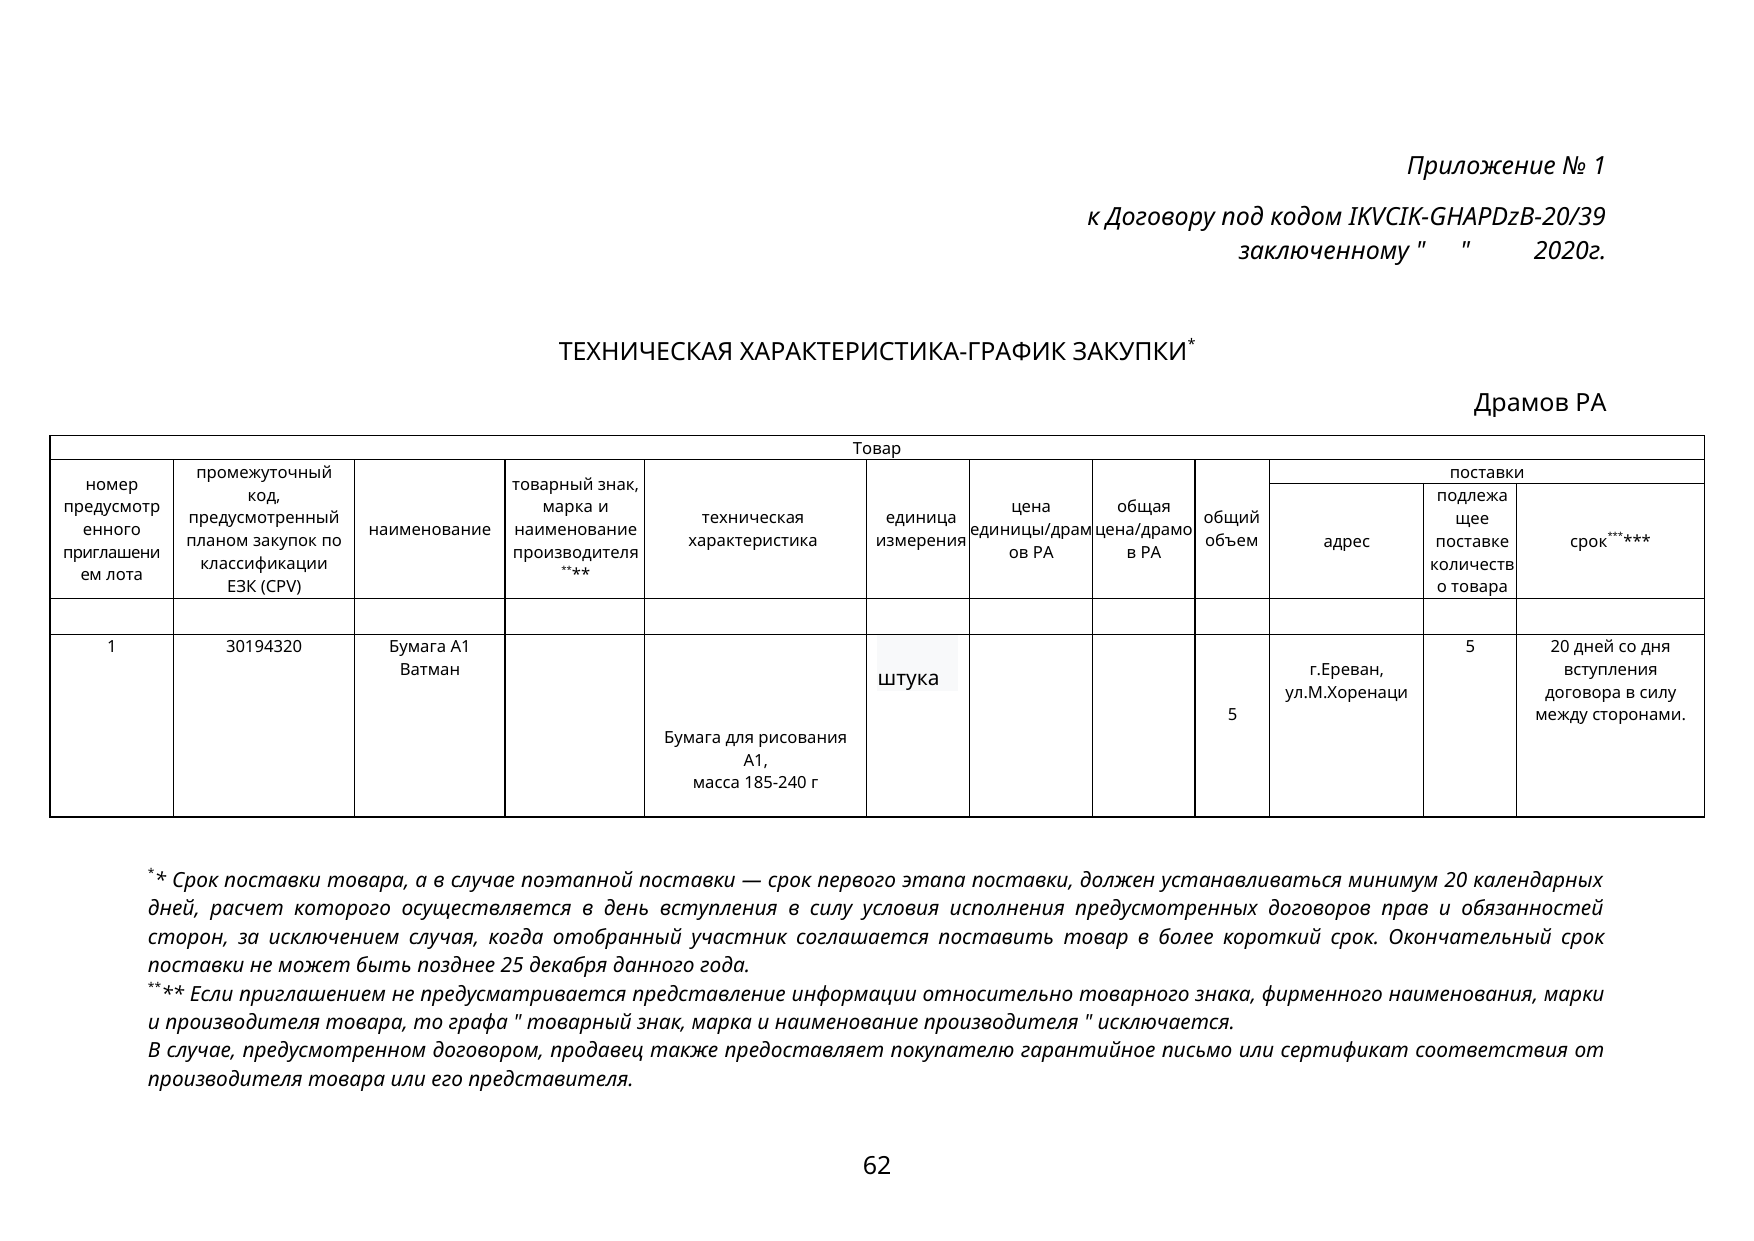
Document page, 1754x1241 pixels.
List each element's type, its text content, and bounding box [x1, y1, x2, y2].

table_cell [506, 635, 644, 816]
table_cell [970, 635, 1092, 816]
table_cell общий объем [1196, 460, 1269, 597]
table_cell [970, 599, 1092, 634]
table_cell [1196, 599, 1269, 634]
table_cell цена единицы/драмов РА [970, 460, 1092, 597]
table_cell общая цена/драмов РА [1093, 460, 1194, 597]
table_cell номер предусмотренного приглашением лота [51, 460, 173, 597]
table_cell [174, 599, 354, 634]
table_cell срок*** [1517, 484, 1704, 597]
table_cell [51, 599, 173, 634]
table_cell товарный знак, марка и наименование производителя ** [506, 460, 644, 597]
table_cell г.Ереван, ул.М.Хоренаци [1270, 635, 1423, 816]
table_cell [506, 599, 644, 634]
table_cell [867, 599, 969, 634]
table_cell подлежащее поставке количество товара [1424, 484, 1516, 597]
text Приложение № 1 [148, 148, 1606, 182]
table_cell [1093, 635, 1194, 816]
table_cell [1270, 599, 1423, 634]
table_cell штука [867, 635, 969, 816]
text Драмов РА [148, 385, 1606, 419]
table_cell промежуточный код, предусмотренный планом закупок по классификации ЕЗК (CPV) [174, 460, 354, 597]
table_cell [1517, 599, 1704, 634]
table_cell Бумага А1 Ватман [355, 635, 504, 816]
text ТЕХНИЧЕСКАЯ ХАРАКТЕРИСТИКА-ГРАФИК ЗАКУПКИ* [148, 334, 1606, 368]
table_cell адрес [1270, 484, 1423, 597]
table_cell [355, 599, 504, 634]
table_cell [1093, 599, 1194, 634]
table_cell Бумага для рисования А1, масса 185-240 г [645, 635, 866, 816]
table_cell [645, 599, 866, 634]
table_cell 5 [1196, 635, 1269, 816]
table_header Товар [51, 436, 1704, 459]
table_cell 20 дней со дня вступления договора в силу между сторонами. [1517, 635, 1704, 816]
table_cell 1 [51, 635, 173, 816]
table_cell единица измерения [867, 460, 969, 597]
table_cell наименование [355, 460, 504, 597]
text к Договору под кодом IKVCIK-GHAPDzB-20/39 заключенному " " 2020г. [148, 198, 1606, 267]
table_cell поставки [1270, 460, 1704, 483]
table_cell [1424, 599, 1516, 634]
table_cell техническая характеристика [645, 460, 866, 597]
table_cell 5 [1424, 635, 1516, 816]
table_cell 30194320 [174, 635, 354, 816]
